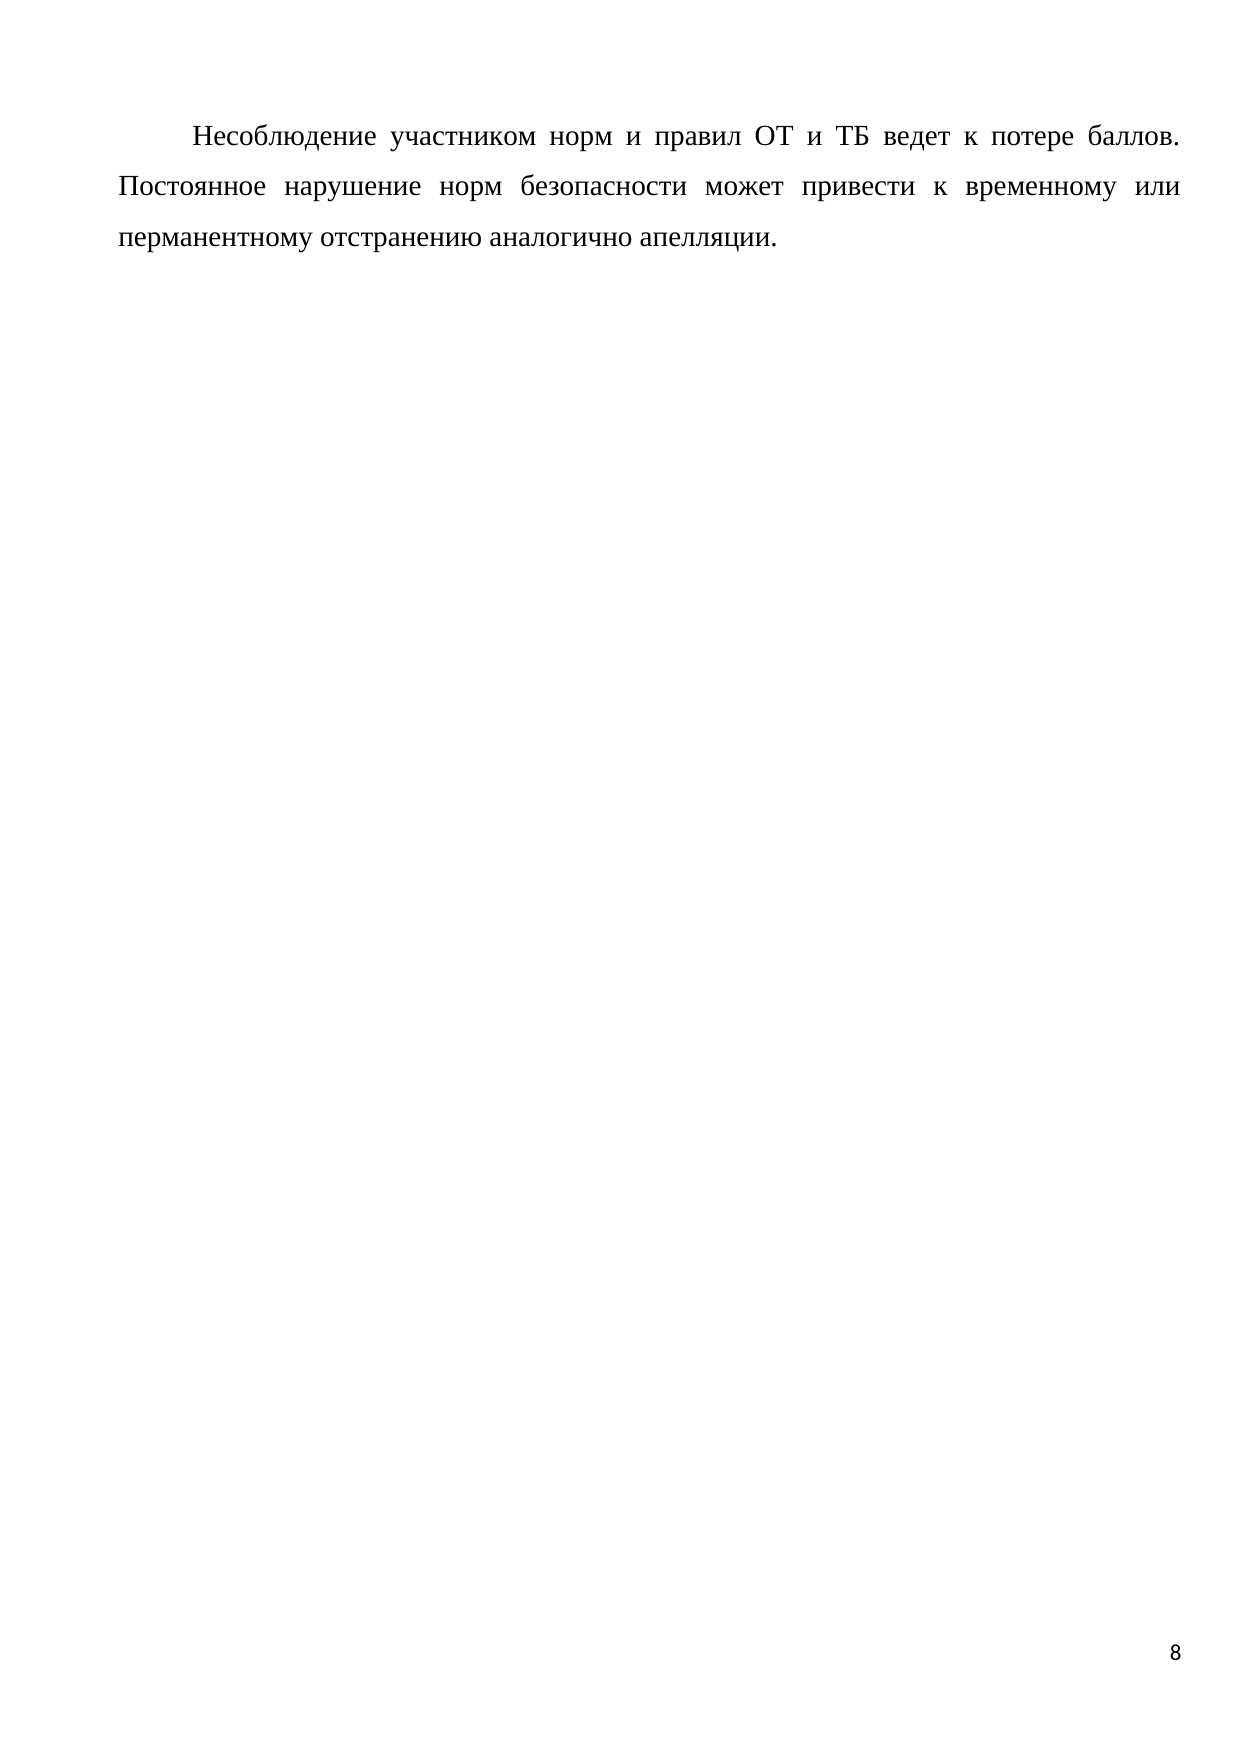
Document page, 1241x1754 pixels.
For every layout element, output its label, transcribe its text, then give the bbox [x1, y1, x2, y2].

text Несоблюдение участником норм и правил ОТ и ТБ ведет к потере баллов. Постоянное нарушение норм безопасности может привести к временному или перманентному отстранению аналогично апелляции. [118, 118, 1181, 252]
